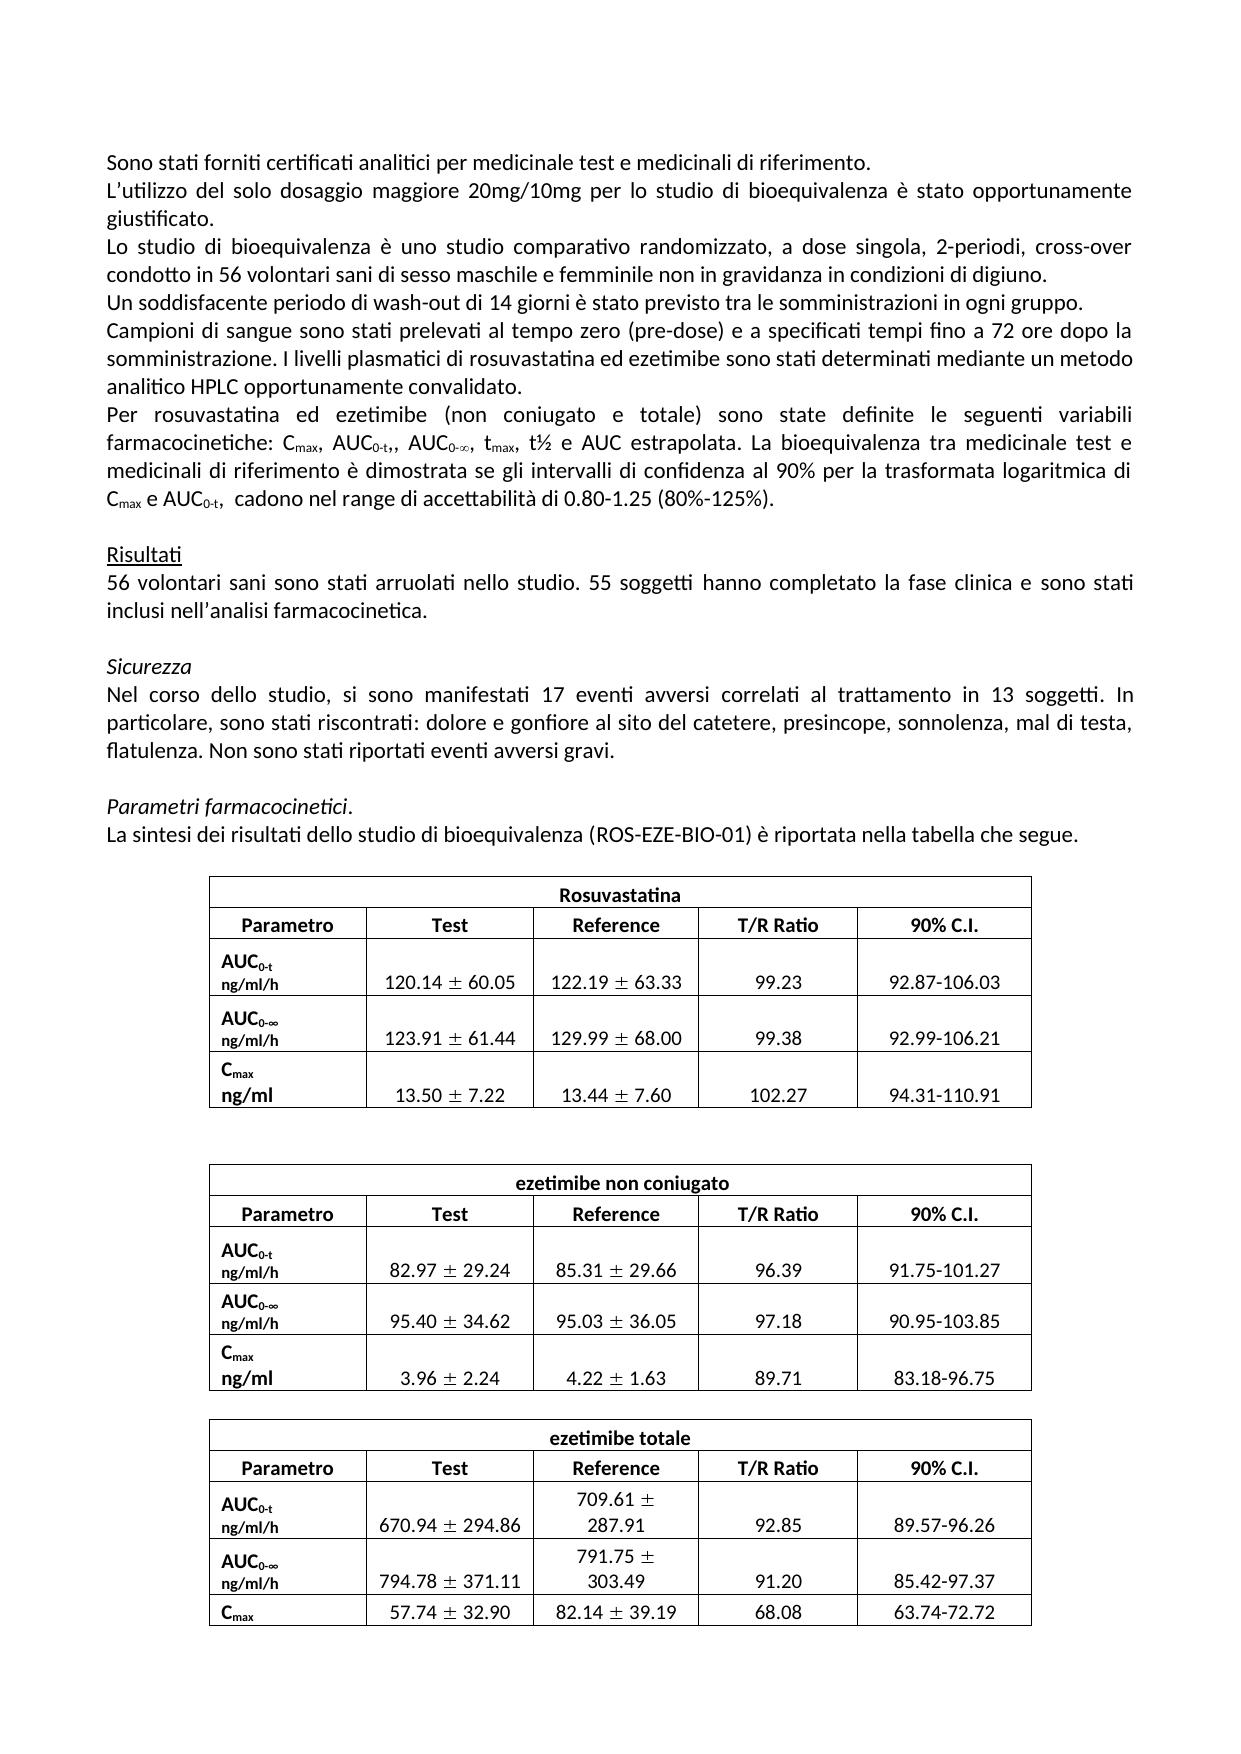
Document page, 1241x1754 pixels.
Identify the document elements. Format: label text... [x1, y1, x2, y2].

table_cell Reference [534, 908, 698, 938]
table_cell AUC0-∞ ng/ml/h [210, 1539, 366, 1594]
table_cell 90.95-103.85 [858, 1284, 1031, 1334]
table_cell 13.44 7.60 [534, 1052, 698, 1107]
table_cell 4.22 1.63 [534, 1335, 698, 1390]
table_cell Reference [534, 1196, 698, 1226]
table_cell Cmax ng/ml [210, 1335, 366, 1390]
text Sicurezza [106, 652, 1134, 680]
table_header Rosuvastatina [210, 877, 1031, 907]
table_cell 99.38 [699, 996, 857, 1051]
list Per rosuvastatina ed ezetimibe (non coniugato e totale) sono state definite le seguenti variabili farmacocinetiche: Cmax, AUC0-t,, AUC0-, tmax, t½ e AUC estrapolata. La bioequivalenza tra medicinale test e medicinali di riferimento è dimostrata se gli intervalli di confidenza al 90% per la trasformata logaritmica di Cmax e AUC0-t, cadono nel range di accettabilità di 0.80-1.25 (80%-125%). [106, 400, 1134, 512]
table_cell T/R Ratio [699, 1196, 857, 1226]
table_cell 89.57-96.26 [858, 1482, 1031, 1537]
table_cell 90% C.I. [858, 1196, 1031, 1226]
list 56 volontari sani sono stati arruolati nello studio. 55 soggetti hanno completato la fase clinica e sono stati inclusi nell’analisi farmacocinetica. [106, 568, 1134, 624]
text Lo studio di bioequivalenza è uno studio comparativo randomizzato, a dose singola, 2-periodi, cross-over condotto in 56 volontari sani di sesso maschile e femminile non in gravidanza in condizioni di digiuno. [106, 232, 1134, 288]
table_cell Cmax ng/ml [210, 1595, 366, 1625]
table_cell 82.14 39.19 [534, 1595, 698, 1625]
table_cell 85.31 29.66 [534, 1227, 698, 1282]
table_cell 83.18-96.75 [858, 1335, 1031, 1390]
text Un soddisfacente periodo di wash-out di 14 giorni è stato previsto tra le somministrazioni in ogni gruppo. [106, 288, 1134, 316]
table_cell AUC0-∞ ng/ml/h [210, 996, 366, 1051]
table_header ezetimibe non coniugato [210, 1165, 1031, 1195]
table_cell 709.61 287.91 [534, 1482, 698, 1537]
table_cell 123.91 61.44 [367, 996, 533, 1051]
table_cell Parametro [210, 1451, 366, 1481]
text Nel corso dello studio, si sono manifestati 17 eventi avversi correlati al trattamento in 13 soggetti. In particolare, sono stati riscontrati: dolore e gonfiore al sito del catetere, presincope, sonnolenza, mal di testa, flatulenza. Non sono stati riportati eventi avversi gravi. [106, 680, 1134, 764]
text La sintesi dei risultati dello studio di bioequivalenza (ROS-EZE-BIO-01) è riportata nella tabella che segue. [106, 820, 1134, 848]
table_cell 92.85 [699, 1482, 857, 1537]
table_cell 102.27 [699, 1052, 857, 1107]
table_cell 122.19 63.33 [534, 939, 698, 994]
table_cell 120.14 60.05 [367, 939, 533, 994]
table_cell 91.20 [699, 1539, 857, 1594]
text L’utilizzo del solo dosaggio maggiore 20mg/10mg per lo studio di bioequivalenza è stato opportunamente giustificato. [106, 176, 1134, 232]
table_cell 95.03 36.05 [534, 1284, 698, 1334]
table_cell AUC0-t ng/ml/h [210, 1227, 366, 1282]
table_cell 85.42-97.37 [858, 1539, 1031, 1594]
table_cell Parametro [210, 908, 366, 938]
table_cell Test [367, 1451, 533, 1481]
table_cell T/R Ratio [699, 1451, 857, 1481]
table_cell 68.08 [699, 1595, 857, 1625]
list Risultati [106, 540, 1134, 568]
table_cell Cmax ng/ml [210, 1052, 366, 1107]
table_cell 89.71 [699, 1335, 857, 1390]
table_cell 94.31-110.91 [858, 1052, 1031, 1107]
table_cell 92.99-106.21 [858, 996, 1031, 1051]
table_header ezetimibe totale [210, 1420, 1031, 1450]
table_cell Test [367, 1196, 533, 1226]
text Campioni di sangue sono stati prelevati al tempo zero (pre-dose) e a specificati tempi fino a 72 ore dopo la somministrazione. I livelli plasmatici di rosuvastatina ed ezetimibe sono stati determinati mediante un metodo analitico HPLC opportunamente convalidato. [106, 316, 1134, 400]
table_cell 96.39 [699, 1227, 857, 1282]
table_cell 63.74-72.72 [858, 1595, 1031, 1625]
table_cell 90% C.I. [858, 1451, 1031, 1481]
text Parametri farmacocinetici. [106, 792, 1134, 820]
table_cell Reference [534, 1451, 698, 1481]
table_cell 13.50 7.22 [367, 1052, 533, 1107]
list Sono stati forniti certificati analitici per medicinale test e medicinali di riferimento. [106, 148, 1134, 176]
table_cell AUC0-t ng/ml/h [210, 1482, 366, 1537]
table_cell 791.75 303.49 [534, 1539, 698, 1594]
table_cell 99.23 [699, 939, 857, 994]
table_cell 670.94 294.86 [367, 1482, 533, 1537]
table_cell 95.40 34.62 [367, 1284, 533, 1334]
table_cell 82.97 29.24 [367, 1227, 533, 1282]
table_cell 92.87-106.03 [858, 939, 1031, 994]
table_cell AUC0-∞ ng/ml/h [210, 1284, 366, 1334]
table_cell 57.74 32.90 [367, 1595, 533, 1625]
table_cell 97.18 [699, 1284, 857, 1334]
table_cell 3.96 2.24 [367, 1335, 533, 1390]
table_cell 794.78 371.11 [367, 1539, 533, 1594]
table_cell 129.99 68.00 [534, 996, 698, 1051]
table_cell Test [367, 908, 533, 938]
table_cell AUC0-t ng/ml/h [210, 939, 366, 994]
table_cell 90% C.I. [858, 908, 1031, 938]
table_cell Parametro [210, 1196, 366, 1226]
table_cell 91.75-101.27 [858, 1227, 1031, 1282]
table_cell T/R Ratio [699, 908, 857, 938]
